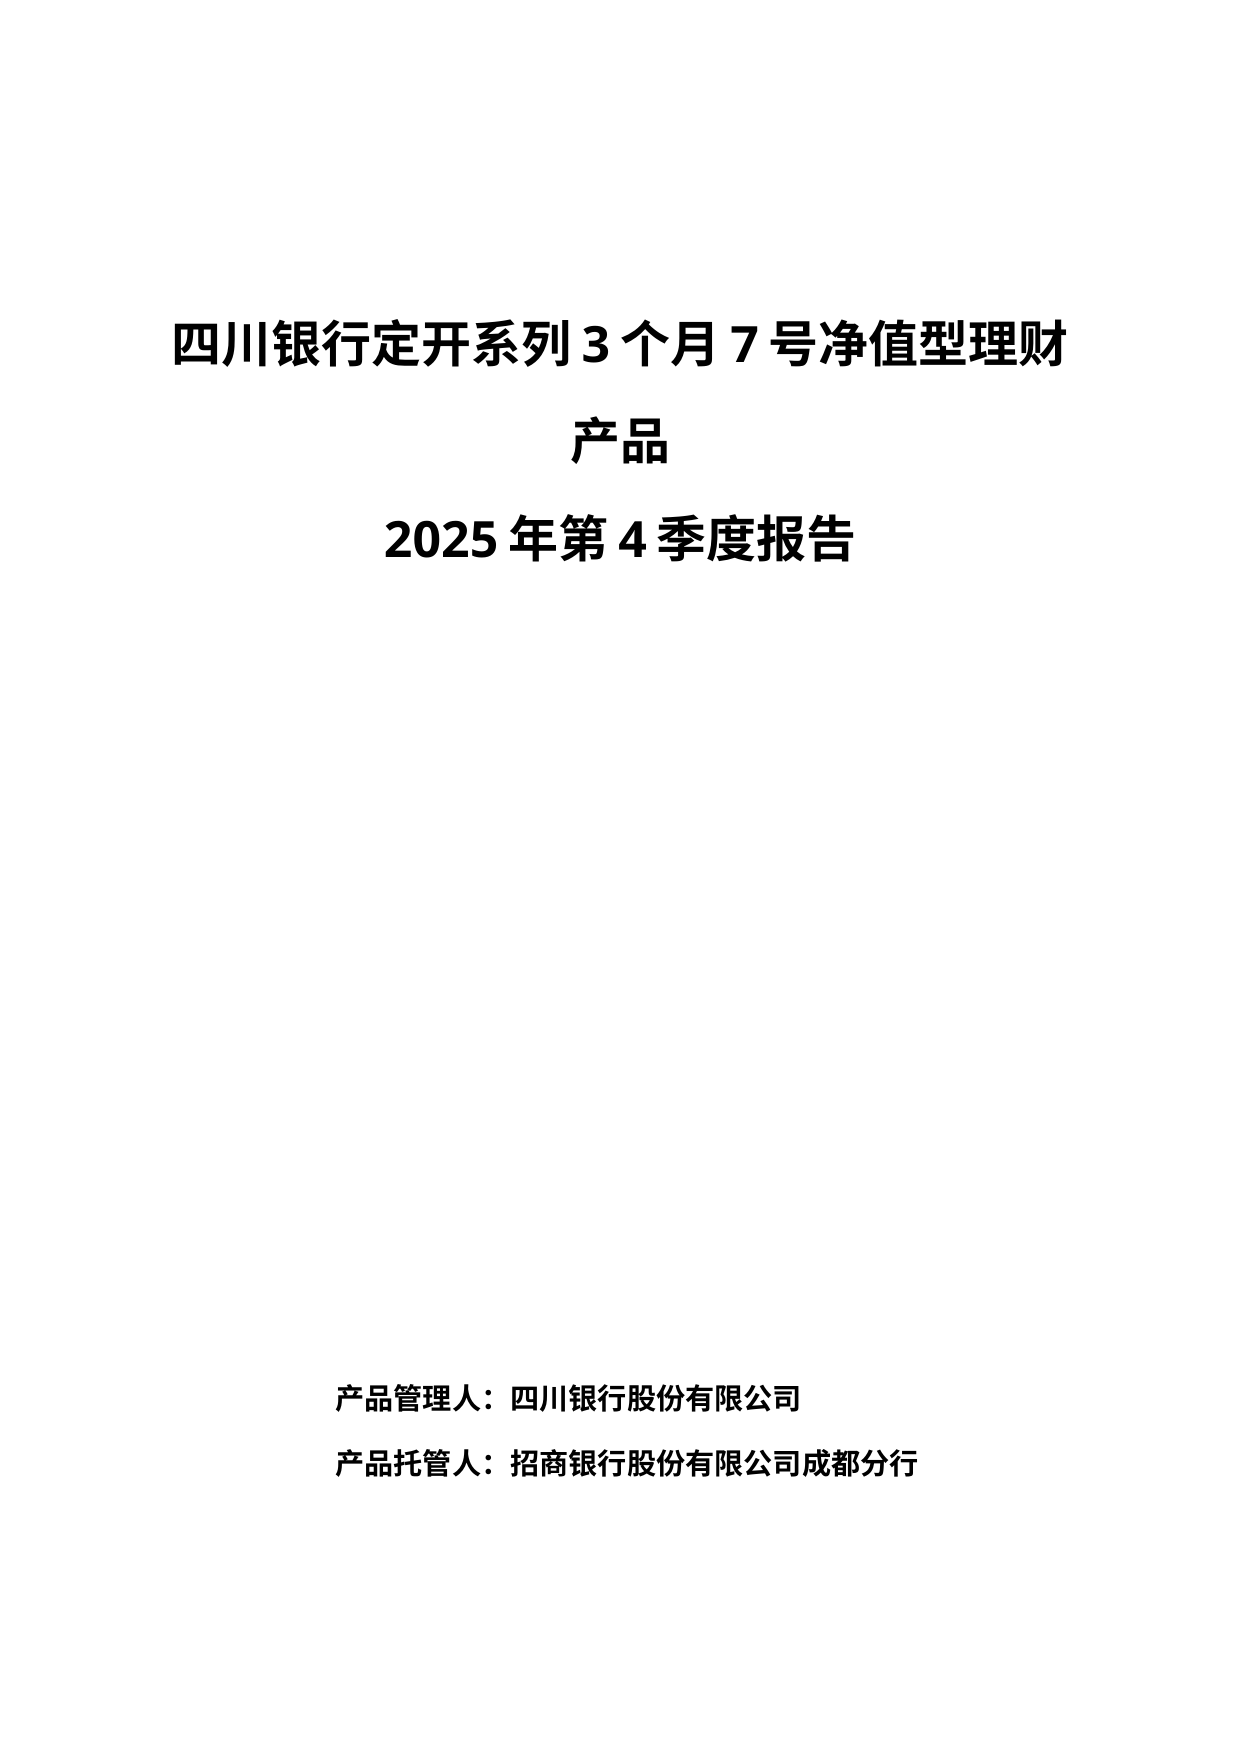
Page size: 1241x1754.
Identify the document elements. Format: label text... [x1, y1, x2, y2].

text 产品托管人：招商银行股份有限公司成都分行 [159, 1429, 1081, 1494]
text 四川银行定开系列3个月7号净值型理财产品 [159, 292, 1081, 487]
text 2025年第4季度报告 [159, 487, 1081, 584]
text 产品管理人：四川银行股份有限公司 [159, 1364, 1081, 1429]
